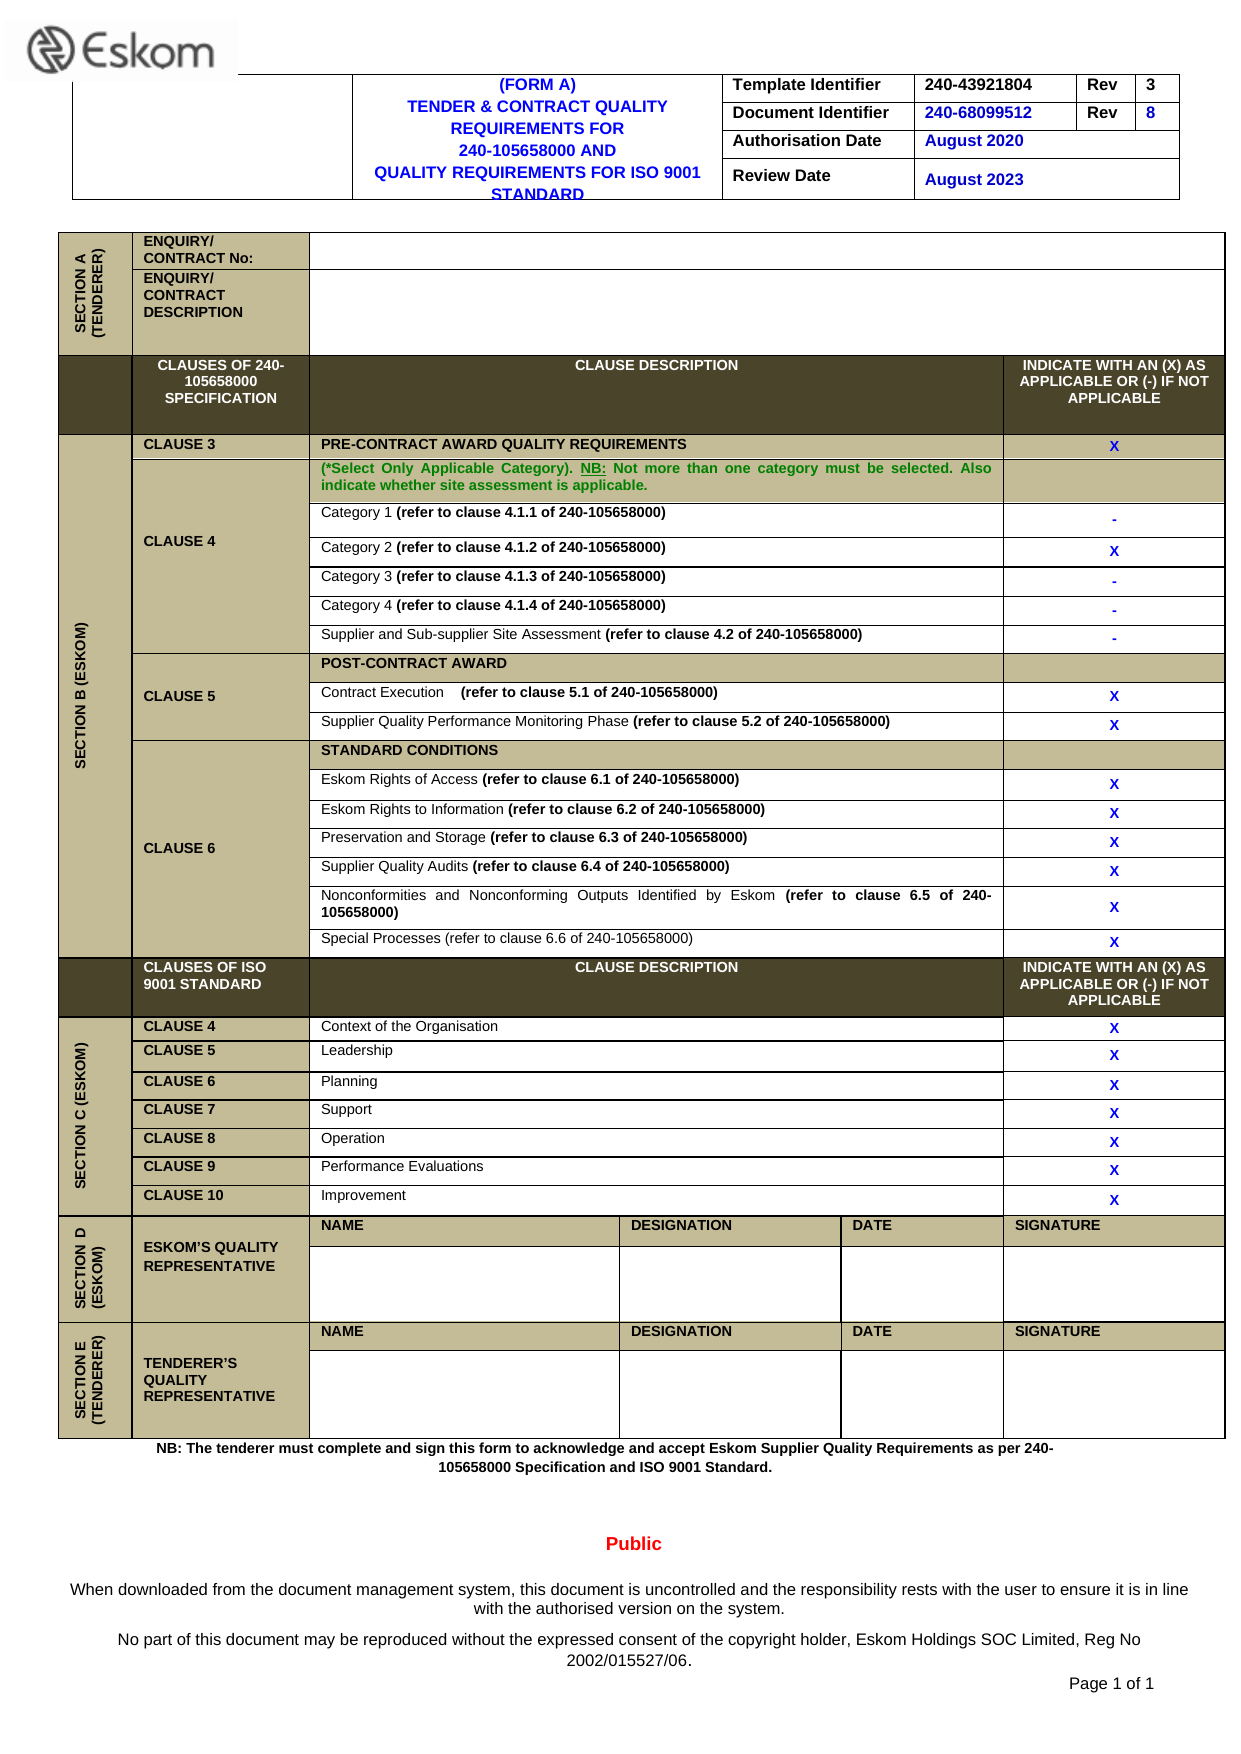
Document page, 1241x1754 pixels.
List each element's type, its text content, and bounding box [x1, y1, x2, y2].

table_cell SECTION D (ESKOM) [59, 1217, 131, 1321]
table_cell CLAUSE 9 [133, 1158, 309, 1185]
table_cell (*Select Only Applicable Category). NB: Not more than one category must be selected. Also indicate whether site assessment is applicable. [310, 460, 1003, 502]
table_cell Improvement [310, 1186, 1003, 1215]
table_cell [620, 1247, 840, 1321]
table_cell Context of the Organisation [310, 1018, 1003, 1040]
table_cell - [1004, 504, 1224, 537]
table_cell CLAUSE 4 [133, 1018, 309, 1040]
table_cell X [1004, 1186, 1224, 1215]
table_cell - [1004, 626, 1224, 653]
table_cell - [1004, 568, 1224, 596]
table_cell DATE [842, 1217, 1003, 1246]
table_cell X [1004, 930, 1224, 957]
table_cell X [1004, 1129, 1224, 1156]
table_cell SECTION E (TENDERER) [59, 1323, 131, 1438]
table_cell Eskom Rights of Access (refer to clause 6.1 of 240-105658000) [310, 770, 1003, 800]
table_cell [310, 270, 1224, 355]
text NB: The tenderer must complete and sign this form to acknowledge and accept Eskom Supplier Quality Requirements as per 240-105658000 Specification and ISO 9001 Standard. [120, 1439, 1090, 1475]
table_cell X [1004, 829, 1224, 857]
table_cell CLAUSES OF ISO 9001 STANDARD [133, 959, 309, 1016]
table_cell CLAUSE DESCRIPTION [310, 356, 1003, 434]
table_cell DATE [842, 1323, 1003, 1350]
table_cell SECTION B (ESKOM) [59, 435, 131, 957]
table_cell SECTION C (ESKOM) [59, 1018, 131, 1215]
table_cell X [1004, 770, 1224, 800]
table_cell Supplier Quality Audits (refer to clause 6.4 of 240-105658000) [310, 858, 1003, 886]
table_cell Leadership [310, 1042, 1003, 1071]
table_cell NAME [310, 1323, 619, 1350]
table_cell Support [310, 1101, 1003, 1128]
table_cell X [1004, 887, 1224, 928]
table_cell CLAUSES OF 240-105658000 SPECIFICATION [133, 356, 309, 434]
table_cell X [1004, 801, 1224, 828]
table_cell [1004, 460, 1224, 502]
table_cell X [1004, 1041, 1224, 1071]
table_cell ESKOM’S QUALITY REPRESENTATIVE [133, 1217, 309, 1321]
table_cell [620, 1351, 840, 1438]
table_cell Operation [310, 1129, 1003, 1156]
table_cell [133, 625, 309, 653]
table_cell Category 4 (refer to clause 4.1.4 of 240-105658000) [310, 597, 1003, 625]
table_cell SIGNATURE [1004, 1216, 1224, 1246]
table_cell Nonconformities and Nonconforming Outputs Identified by Eskom (refer to clause 6.5 of 240-105658000) [310, 887, 1003, 928]
table_cell CLAUSE 6 [133, 1073, 309, 1099]
table_cell [1004, 654, 1224, 682]
table_cell CLAUSE 7 [133, 1101, 309, 1128]
table_cell X [1004, 435, 1224, 458]
table_cell PRE-CONTRACT AWARD QUALITY REQUIREMENTS [310, 435, 1003, 458]
table_cell X [1004, 1017, 1224, 1040]
table_cell CLAUSE 5 [133, 654, 309, 740]
table_cell Preservation and Storage (refer to clause 6.3 of 240-105658000) [310, 829, 1003, 857]
table_cell INDICATE WITH AN (X) AS APPLICABLE OR (-) IF NOT APPLICABLE [1004, 356, 1224, 434]
table_cell CLAUSE DESCRIPTION [310, 959, 1003, 1016]
table_cell [842, 1351, 1003, 1438]
table_cell Category 1 (refer to clause 4.1.1 of 240-105658000) [310, 504, 1003, 537]
table_cell STANDARD CONDITIONS [310, 741, 1003, 769]
table_cell [1004, 1247, 1224, 1321]
table_cell Category 2 (refer to clause 4.1.2 of 240-105658000) [310, 538, 1003, 566]
table_cell [310, 1247, 619, 1321]
table_cell [1004, 741, 1224, 769]
table_cell Planning [310, 1073, 1003, 1099]
table_cell CLAUSE 6 [133, 741, 309, 957]
table_cell X [1004, 858, 1224, 886]
table_cell [842, 1247, 1003, 1321]
table_cell INDICATE WITH AN (X) AS APPLICABLE OR (-) IF NOT APPLICABLE [1004, 958, 1224, 1016]
table_cell Performance Evaluations [310, 1158, 1003, 1185]
table_cell CLAUSE 8 [133, 1129, 309, 1156]
table_cell [1004, 1351, 1224, 1438]
table_header SECTION A (TENDERER) [59, 233, 132, 355]
table_cell X [1004, 683, 1224, 712]
table_cell SIGNATURE [1004, 1323, 1224, 1350]
table_cell Supplier and Sub-supplier Site Assessment (refer to clause 4.2 of 240-105658000) [310, 626, 1003, 653]
table_cell Contract Execution (refer to clause 5.1 of 240-105658000) [310, 683, 1003, 712]
table_cell Eskom Rights to Information (refer to clause 6.2 of 240-105658000) [310, 801, 1003, 828]
table_cell NAME [310, 1217, 619, 1246]
table_header [310, 233, 1224, 269]
table_cell [59, 959, 131, 1016]
table_cell X [1004, 538, 1224, 566]
table_cell CLAUSE 10 [133, 1186, 309, 1215]
table_cell POST-CONTRACT AWARD [310, 654, 1003, 682]
table_cell X [1004, 713, 1224, 740]
table_cell CLAUSE 4 [133, 460, 309, 625]
table_cell Category 3 (refer to clause 4.1.3 of 240-105658000) [310, 568, 1003, 596]
table_cell CLAUSE 3 [133, 435, 309, 458]
table_cell Special Processes (refer to clause 6.6 of 240-105658000) [310, 930, 1003, 957]
table_cell [310, 1351, 619, 1438]
table_cell DESIGNATION [620, 1217, 840, 1246]
table_header ENQUIRY/ CONTRACT No: [133, 233, 309, 269]
table_cell X [1004, 1157, 1224, 1185]
table_cell DESIGNATION [620, 1323, 841, 1350]
table_cell - [1004, 597, 1224, 625]
table_cell X [1004, 1072, 1224, 1099]
table_cell [59, 356, 131, 434]
table_cell Supplier Quality Performance Monitoring Phase (refer to clause 5.2 of 240-105658000) [310, 713, 1003, 740]
table_cell ENQUIRY/ CONTRACT DESCRIPTION [133, 270, 309, 355]
table_cell TENDERER’S QUALITY REPRESENTATIVE [133, 1323, 309, 1438]
table_cell CLAUSE 5 [133, 1042, 309, 1071]
table_cell X [1004, 1100, 1224, 1128]
